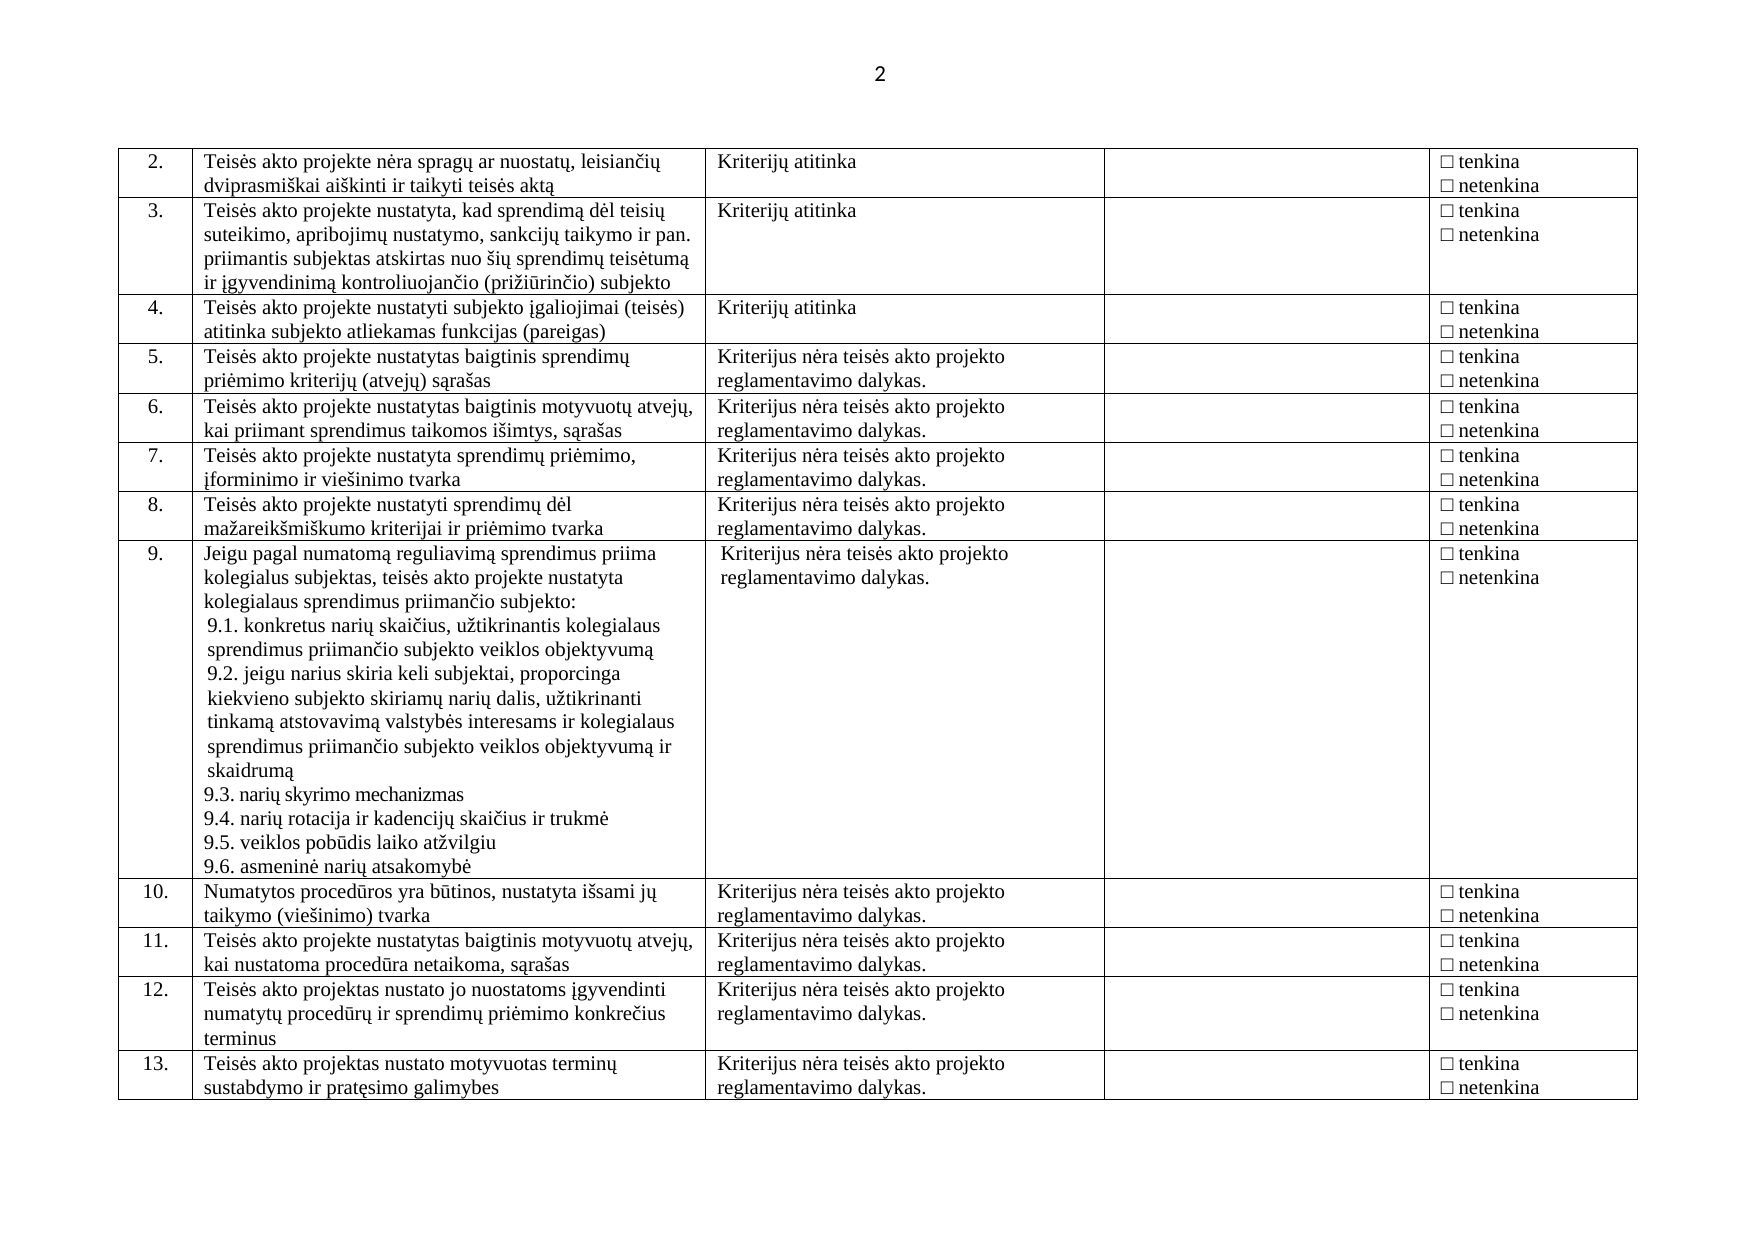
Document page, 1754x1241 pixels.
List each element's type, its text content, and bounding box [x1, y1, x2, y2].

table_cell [1430, 149, 1637, 197]
table_cell □ tenkina □ netenkina [1430, 295, 1637, 343]
table_cell [1105, 198, 1429, 294]
table_cell Teisės akto projekte nustatytas baigtinis motyvuotų atvejų, kai priimant sprendimus taikomos išimtys, sąrašas [193, 394, 705, 442]
table_cell 13. [119, 1051, 192, 1099]
table_cell Kriterijų atitinka [706, 149, 1104, 197]
table_cell Teisės akto projekte nustatyta, kad sprendimą dėl teisių suteikimo, apribojimų nustatymo, sankcijų taikymo ir pan. priimantis subjektas atskirtas nuo šių sprendimų teisėtumą ir įgyvendinimą kontroliuojančio (prižiūrinčio) subjekto [193, 198, 705, 294]
table_cell [1105, 879, 1429, 927]
table_cell 3. [119, 198, 192, 294]
table_cell 6. [119, 394, 192, 442]
table_cell Kriterijus nėra teisės akto projekto reglamentavimo dalykas. [706, 492, 1104, 540]
table_cell [1105, 295, 1429, 343]
table_cell [1105, 541, 1429, 878]
table_cell Kriterijus nėra teisės akto projekto reglamentavimo dalykas. [706, 541, 1104, 878]
table_cell [1105, 928, 1429, 976]
table_cell Teisės akto projektas nustato motyvuotas terminų sustabdymo ir pratęsimo galimybes [193, 1051, 705, 1099]
table_cell □ tenkina □ netenkina [1430, 928, 1637, 976]
table_cell Kriterijus nėra teisės akto projekto reglamentavimo dalykas. [706, 879, 1104, 927]
table_cell Kriterijus nėra teisės akto projekto reglamentavimo dalykas. [706, 443, 1104, 491]
table_cell □ tenkina □ netenkina [1430, 443, 1637, 491]
table_cell □ tenkina □ netenkina [1430, 394, 1637, 442]
table_cell 9. [119, 541, 192, 878]
table_cell □ tenkina □ netenkina [1430, 492, 1637, 540]
table_cell □ tenkina □ netenkina [1430, 977, 1637, 1049]
table_cell Teisės akto projektas nustato jo nuostatoms įgyvendinti numatytų procedūrų ir sprendimų priėmimo konkrečius terminus [193, 977, 705, 1049]
table_cell Teisės akto projekte nustatyti sprendimų dėl mažareikšmiškumo kriterijai ir priėmimo tvarka [193, 492, 705, 540]
table_cell Jeigu pagal numatomą reguliavimą sprendimus priima kolegialus subjektas, teisės akto projekte nustatyta kolegialaus sprendimus priimančio subjekto: 9.1. konkretus narių skaičius, užtikrinantis kolegialaus sprendimus priimančio subjekto veiklos objektyvumą 9.2. jeigu narius skiria keli subjektai, proporcinga kiekvieno subjekto skiriamų narių dalis, užtikrinanti tinkamą atstovavimą valstybės interesams ir kolegialaus sprendimus priimančio subjekto veiklos objektyvumą ir skaidrumą 9.3. narių skyrimo mechanizmas 9.4. narių rotacija ir kadencijų skaičius ir trukmė 9.5. veiklos pobūdis laiko atžvilgiu 9.6. asmeninė narių atsakomybė [193, 541, 705, 878]
table_cell Kriterijus nėra teisės akto projekto reglamentavimo dalykas. [706, 394, 1104, 442]
table_cell Teisės akto projekte nustatytas baigtinis motyvuotų atvejų, kai nustatoma procedūra netaikoma, sąrašas [193, 928, 705, 976]
table_cell 4. [119, 295, 192, 343]
table_cell □ tenkina □ netenkina [1430, 198, 1637, 294]
table_cell Teisės akto projekte nustatyti subjekto įgaliojimai (teisės) atitinka subjekto atliekamas funkcijas (pareigas) [193, 295, 705, 343]
table_cell Kriterijus nėra teisės akto projekto reglamentavimo dalykas. [706, 928, 1104, 976]
table_cell 11. [119, 928, 192, 976]
table_cell [1105, 344, 1429, 392]
table_cell 7. [119, 443, 192, 491]
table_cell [706, 1051, 1104, 1099]
table_cell Kriterijus nėra teisės akto projekto reglamentavimo dalykas. [706, 344, 1104, 392]
table_cell □ tenkina □ netenkina [1430, 541, 1637, 878]
table_cell Kriterijų atitinka [706, 198, 1104, 294]
table_cell Numatytos procedūros yra būtinos, nustatyta išsami jų taikymo (viešinimo) tvarka [193, 879, 705, 927]
table_cell [1105, 492, 1429, 540]
table_cell Teisės akto projekte nustatyta sprendimų priėmimo, įforminimo ir viešinimo tvarka [193, 443, 705, 491]
table_cell Kriterijus nėra teisės akto projekto reglamentavimo dalykas. [706, 977, 1104, 1049]
table_cell 12. [119, 977, 192, 1049]
table_cell □ tenkina □ netenkina [1430, 879, 1637, 927]
table_cell Kriterijų atitinka [706, 295, 1104, 343]
table_cell [1105, 149, 1429, 197]
table_cell 8. [119, 492, 192, 540]
table_cell 2. [119, 149, 192, 197]
table_cell [1105, 1051, 1429, 1099]
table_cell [1430, 1051, 1637, 1099]
table_cell 5. [119, 344, 192, 392]
table_cell 10. [119, 879, 192, 927]
table_cell Teisės akto projekte nėra spragų ar nuostatų, leisiančių dviprasmiškai aiškinti ir taikyti teisės aktą [193, 149, 705, 197]
table_cell [1105, 977, 1429, 1049]
table_cell [1105, 443, 1429, 491]
table_cell [1105, 394, 1429, 442]
table_cell Teisės akto projekte nustatytas baigtinis sprendimų priėmimo kriterijų (atvejų) sąrašas [193, 344, 705, 392]
table_cell □ tenkina □ netenkina [1430, 344, 1637, 392]
